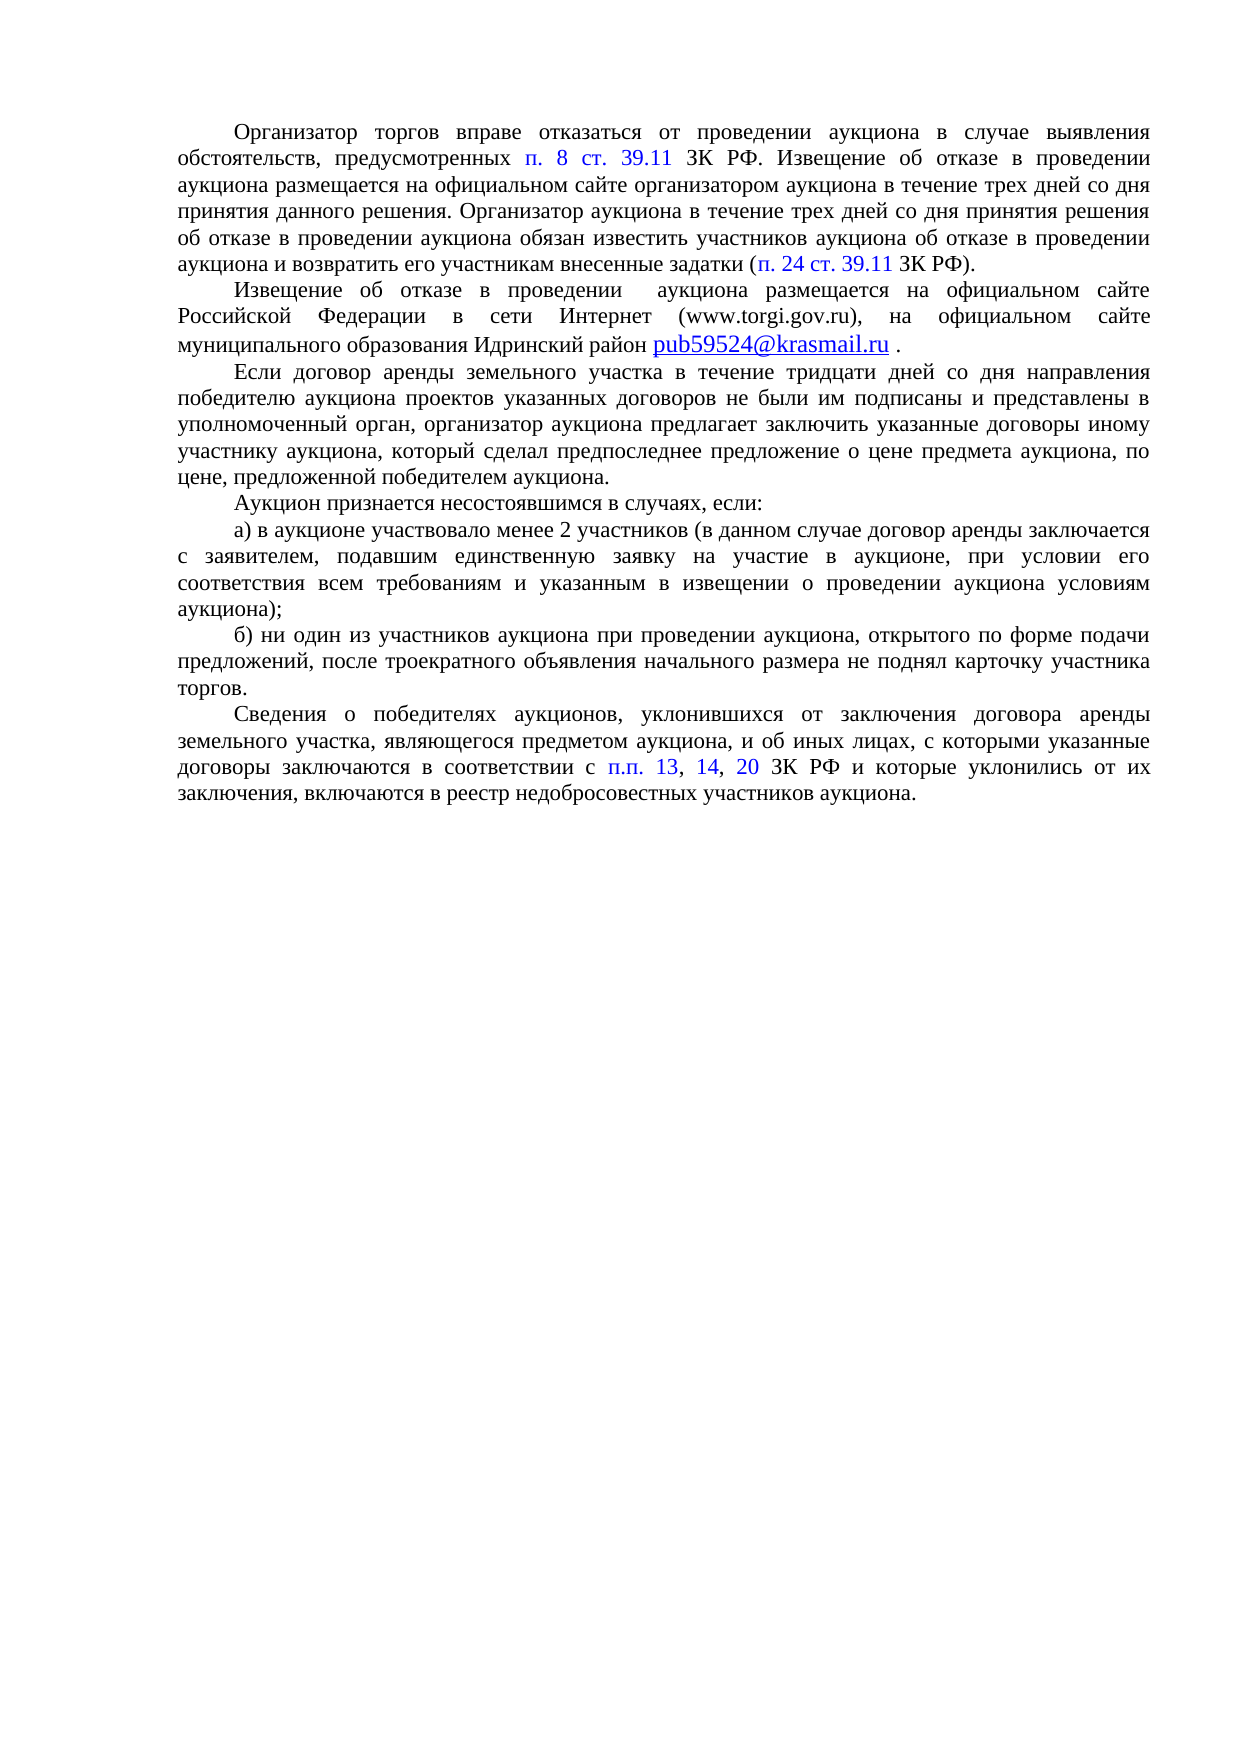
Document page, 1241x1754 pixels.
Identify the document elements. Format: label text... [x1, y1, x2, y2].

text Сведения о победителях аукционов, уклонившихся от заключения договора аренды земельного участка, являющегося предметом аукциона, и об иных лицах, с которыми указанные договоры заключаются в соответствии с п.п. 13, 14, 20 ЗК РФ и которые уклонились от их заключения, включаются в реестр недобросовестных участников аукциона. [177, 700, 1152, 806]
text Извещение об отказе в проведении аукциона размещается на официальном сайте Российской Федерации в сети Интернет (www.torgi.gov.ru), на официальном сайте муниципального образования Идринский район pub59524@krasmail.ru . [177, 276, 1152, 358]
text а) в аукционе участвовало менее 2 участников (в данном случае договор аренды заключается с заявителем, подавшим единственную заявку на участие в аукционе, при условии его соответствия всем требованиям и указанным в извещении о проведении аукциона условиям аукциона); [177, 516, 1152, 621]
text Если договор аренды земельного участка в течение тридцати дней со дня направления победителю аукциона проектов указанных договоров не были им подписаны и представлены в уполномоченный орган, организатор аукциона предлагает заключить указанные договоры иному участнику аукциона, который сделал предпоследнее предложение о цене предмета аукциона, по цене, предложенной победителем аукциона. [177, 358, 1152, 489]
text Организатор торгов вправе отказаться от проведении аукциона в случае выявления обстоятельств, предусмотренных п. 8 ст. 39.11 ЗК РФ. Извещение об отказе в проведении аукциона размещается на официальном сайте организатором аукциона в течение трех дней со дня принятия данного решения. Организатор аукциона в течение трех дней со дня принятия решения об отказе в проведении аукциона обязан известить участников аукциона об отказе в проведении аукциона и возвратить его участникам внесенные задатки (п. 24 ст. 39.11 ЗК РФ). [177, 118, 1152, 276]
text б) ни один из участников аукциона при проведении аукциона, открытого по форме подачи предложений, после троекратного объявления начального размера не поднял карточку участника торгов. [177, 621, 1152, 700]
text Аукцион признается несостоявшимся в случаях, если: [177, 489, 1152, 516]
